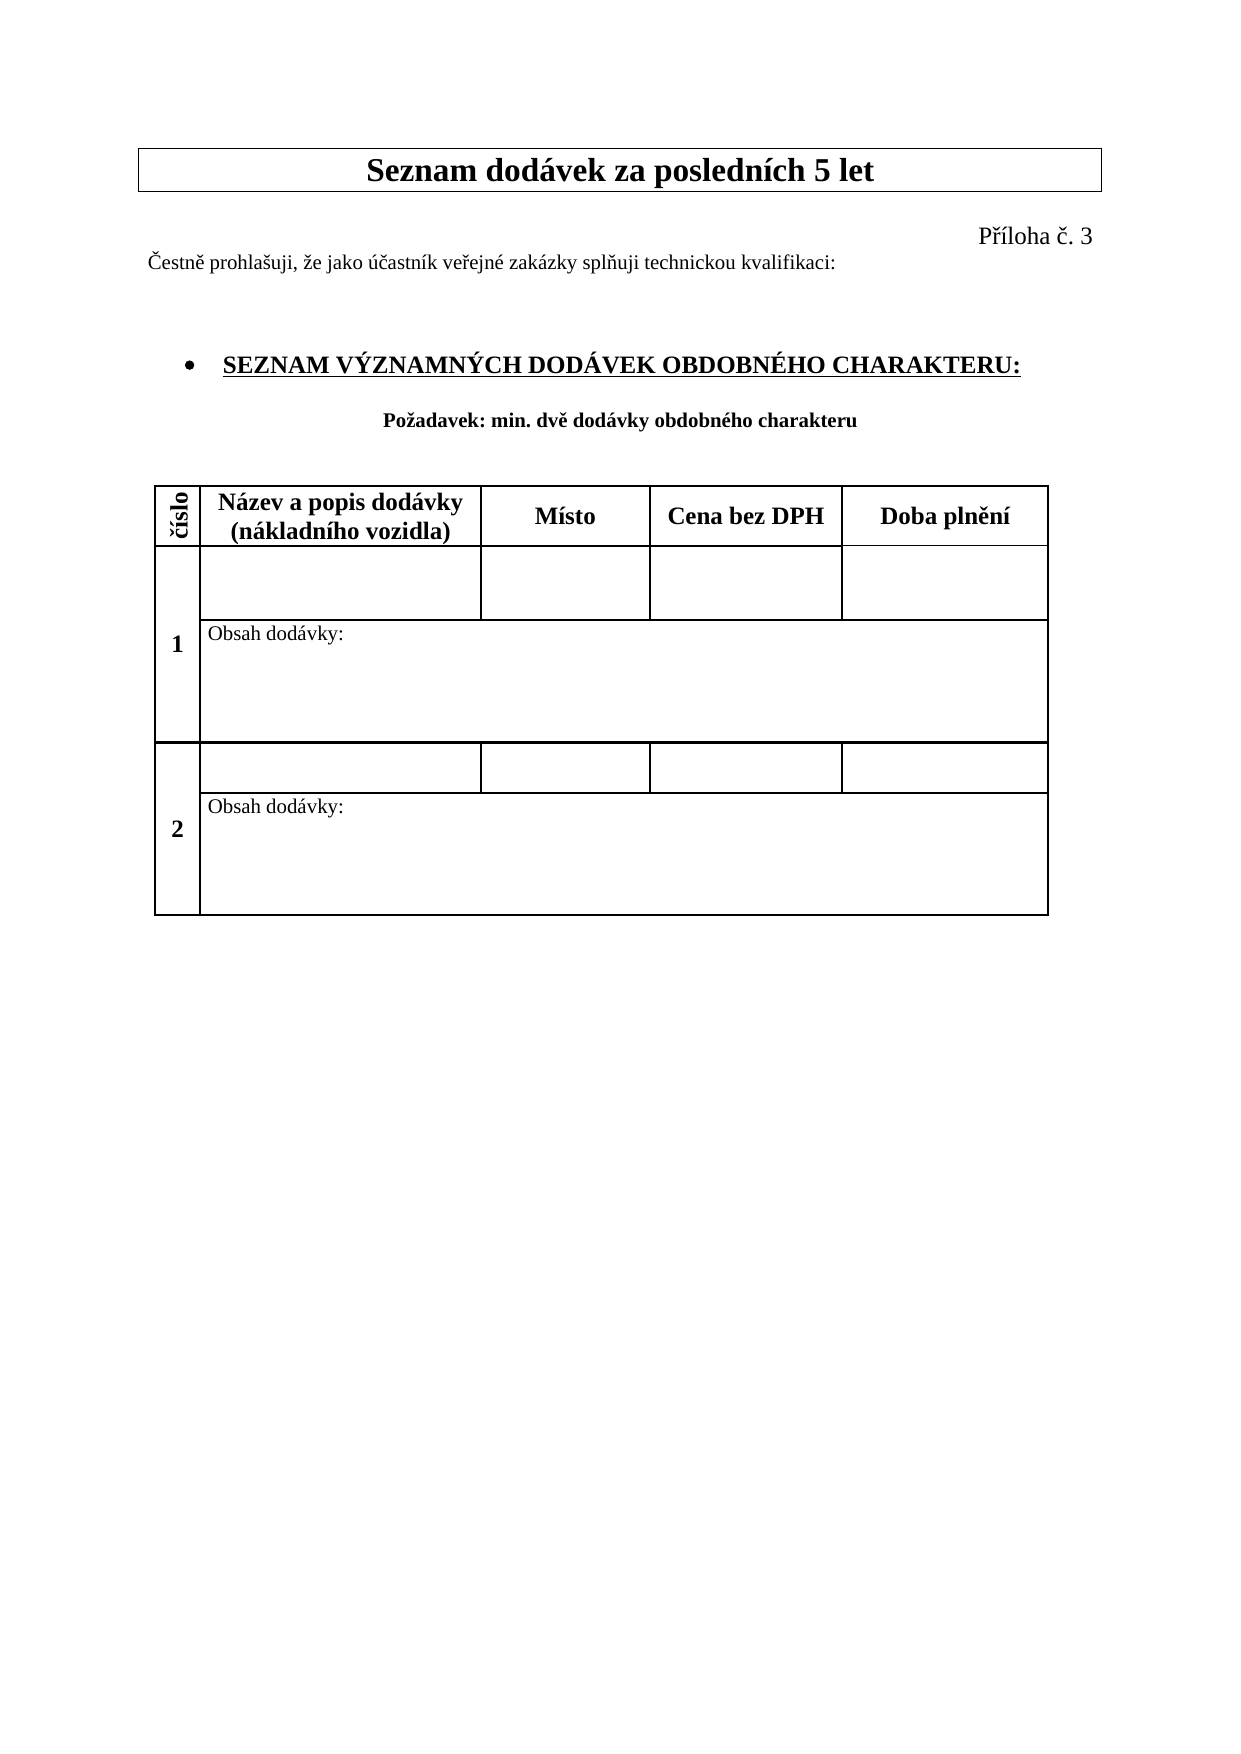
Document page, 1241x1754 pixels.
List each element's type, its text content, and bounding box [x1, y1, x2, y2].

text Požadavek: min. dvě dodávky obdobného charakteru [148, 408, 1093, 432]
text Čestně prohlašuji, že jako účastník veřejné zakázky splňuji technickou kvalifikaci: [148, 250, 1093, 274]
table_cell [651, 744, 841, 792]
table_cell [201, 547, 480, 619]
text Seznam dodávek za posledních 5 let [139, 149, 1101, 191]
table_cell [843, 546, 1047, 619]
table_header Cena bez DPH [651, 487, 841, 544]
table_cell Obsah dodávky: [201, 794, 1047, 914]
text Příloha č. 3 [148, 221, 1093, 250]
table_cell [651, 547, 841, 619]
table_header číslo [156, 487, 199, 544]
table_cell 1 [156, 547, 199, 741]
table_cell Obsah dodávky: [201, 621, 1047, 741]
table_header Název a popis dodávky (nákladního vozidla) [201, 487, 480, 544]
table_header Doba plnění [843, 487, 1047, 544]
table_header Místo [482, 487, 649, 544]
table_cell [201, 744, 480, 792]
table_cell [482, 547, 649, 619]
table_cell [843, 744, 1047, 792]
table_cell [482, 744, 649, 792]
table_cell 2 [156, 744, 199, 914]
list SEZNAM VÝZNAMNÝCH DODÁVEK OBDOBNÉHO CHARAKTERU: [185, 351, 1093, 379]
